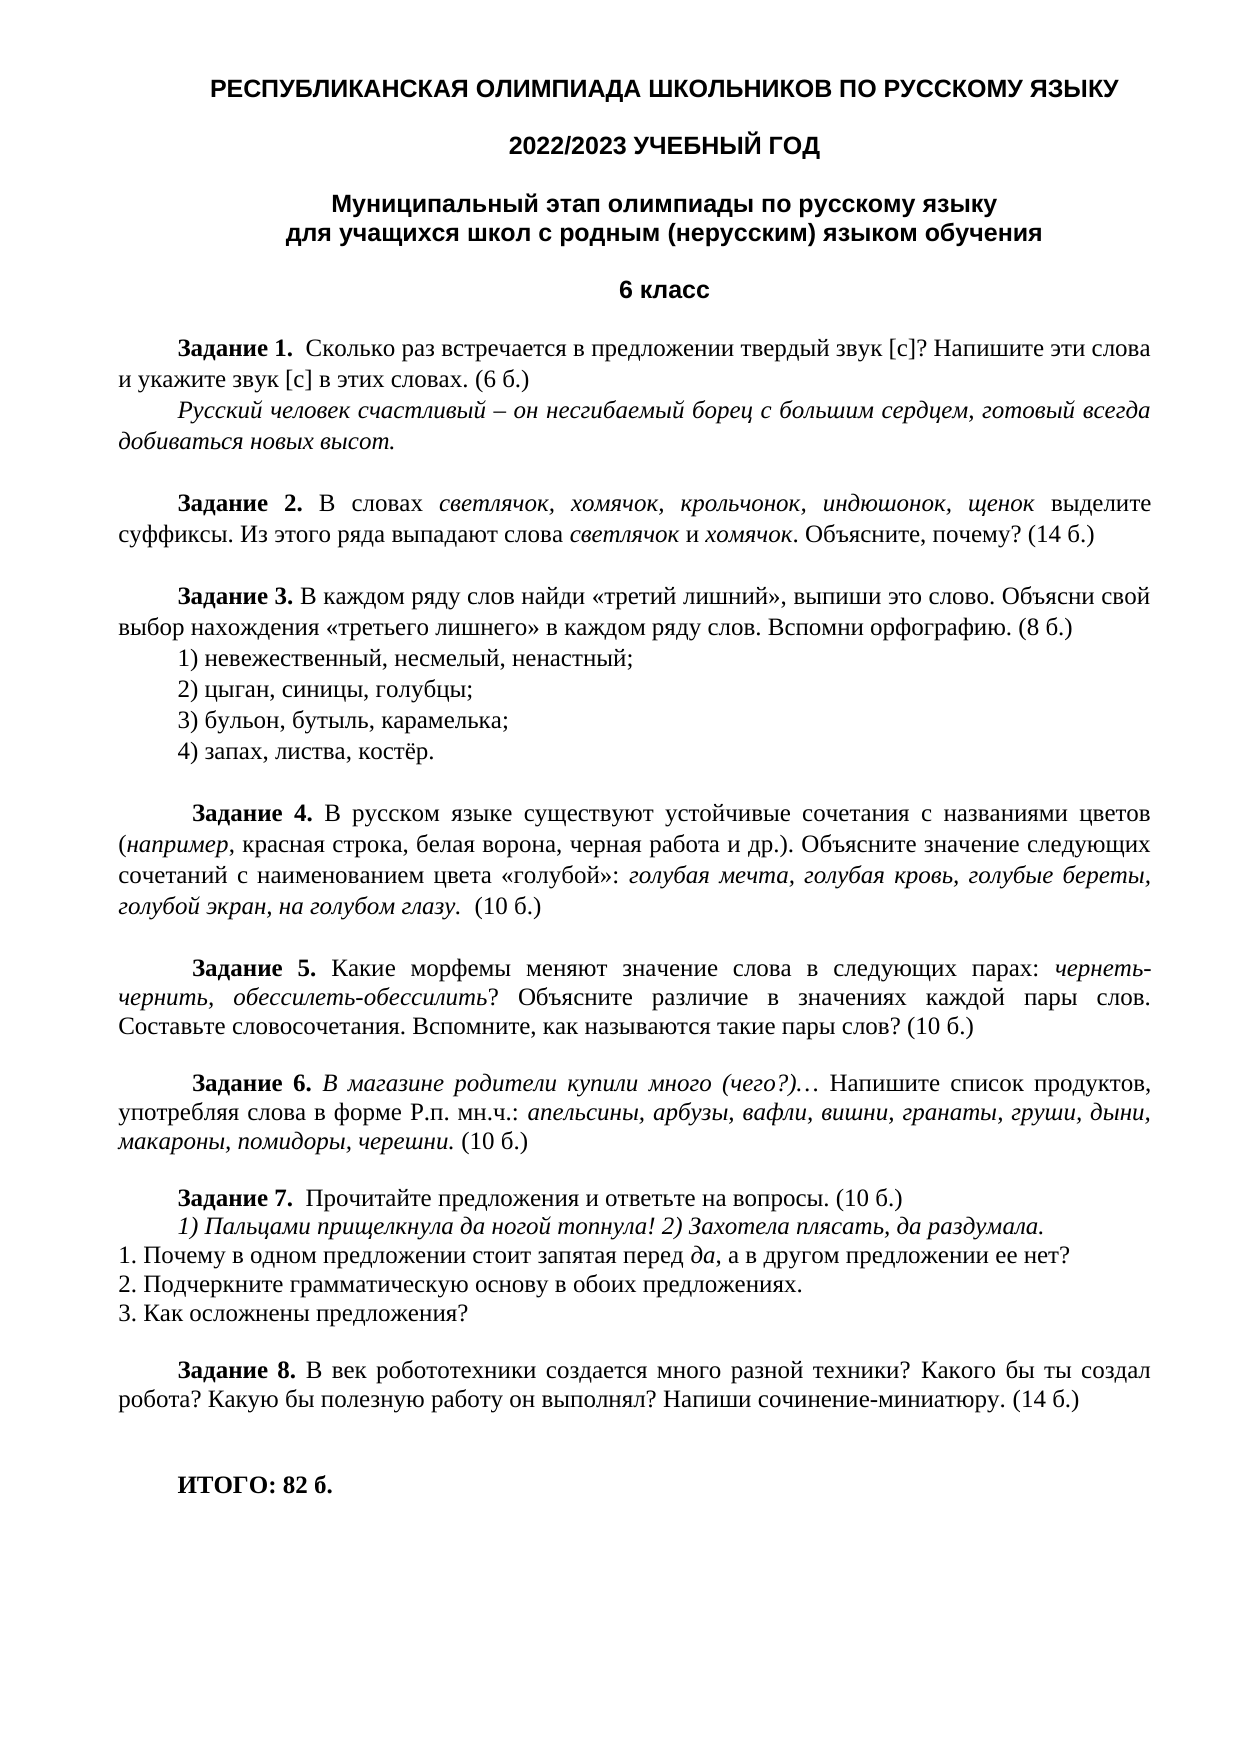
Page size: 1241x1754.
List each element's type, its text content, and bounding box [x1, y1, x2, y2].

text для учащихся школ с родным (нерусским) языком обучения [118, 218, 1152, 246]
text Русский человек счастливый – он несгибаемый борец с большим сердцем, готовый всегда добиваться новых высот. [118, 395, 1152, 454]
text 2022/2023 УЧЕБНЫЙ ГОД [118, 131, 1152, 160]
text Задание 8. В век робототехники создается много разной техники? Какого бы ты создал робота? Какую бы полезную работу он выполнял? Напиши сочинение-миниатюру. (14 б.) [118, 1355, 1152, 1413]
text Задание 2. В словах светлячок, хомячок, крольчонок, индюшонок, щенок выделите суффиксы. Из этого ряда выпадают слова светлячок и хомячок. Объясните, почему? (14 б.) [118, 488, 1152, 548]
text Задание 7. Прочитайте предложения и ответьте на вопросы. (10 б.) [118, 1183, 1152, 1211]
text ИТОГО: 82 б. [118, 1470, 1152, 1499]
text Задание 3. В каждом ряду слов найди «третий лишний», выпиши это слово. Объясни свой выбор нахождения «третьего лишнего» в каждом ряду слов. Вспомни орфографию. (8 б.) [118, 581, 1152, 641]
text 1. Почему в одном предложении стоит запятая перед да, а в другом предложении ее нет? [118, 1240, 1152, 1269]
text 4) запах, листва, костёр. [118, 736, 1152, 765]
text 3. Как осложнены предложения? [118, 1298, 1152, 1326]
text Задание 1. Сколько раз встречается в предложении твердый звук [с]? Напишите эти слова и укажите звук [с] в этих словах. (6 б.) [118, 333, 1152, 392]
text Задание 6. В магазине родители купили много (чего?)… Напишите список продуктов, употребляя слова в форме Р.п. мн.ч.: апельсины, арбузы, вафли, вишни, гранаты, груши, дыни, макароны, помидоры, черешни. (10 б.) [118, 1068, 1152, 1155]
text Задание 4. В русском языке существуют устойчивые сочетания с названиями цветов (например, красная строка, белая ворона, черная работа и др.). Объясните значение следующих сочетаний с наименованием цвета «голубой»: голубая мечта, голубая кровь, голубые береты, голубой экран, на голубом глазу. (10 б.) [118, 798, 1152, 920]
text 2. Подчеркните грамматическую основу в обоих предложениях. [118, 1269, 1152, 1298]
text РЕСПУБЛИКАНСКАЯ ОЛИМПИАДА ШКОЛЬНИКОВ ПО РУССКОМУ ЯЗЫКУ [118, 74, 1152, 103]
text 3) бульон, бутыль, карамелька; [118, 705, 1152, 734]
text 1) Пальцами прищелкнула да ногой топнула! 2) Захотела плясать, да раздумала. [118, 1211, 1152, 1240]
text Муниципальный этап олимпиады по русскому языку [118, 189, 1152, 218]
text Задание 5. Какие морфемы меняют значение слова в следующих парах: чернеть-чернить, обессилеть-обессилить? Объясните различие в значениях каждой пары слов. Составьте словосочетания. Вспомните, как называются такие пары слов? (10 б.) [118, 953, 1152, 1040]
text 6 класс [118, 275, 1152, 304]
text 2) цыган, синицы, голубцы; [118, 674, 1152, 703]
text 1) невежественный, несмелый, ненастный; [118, 643, 1152, 672]
